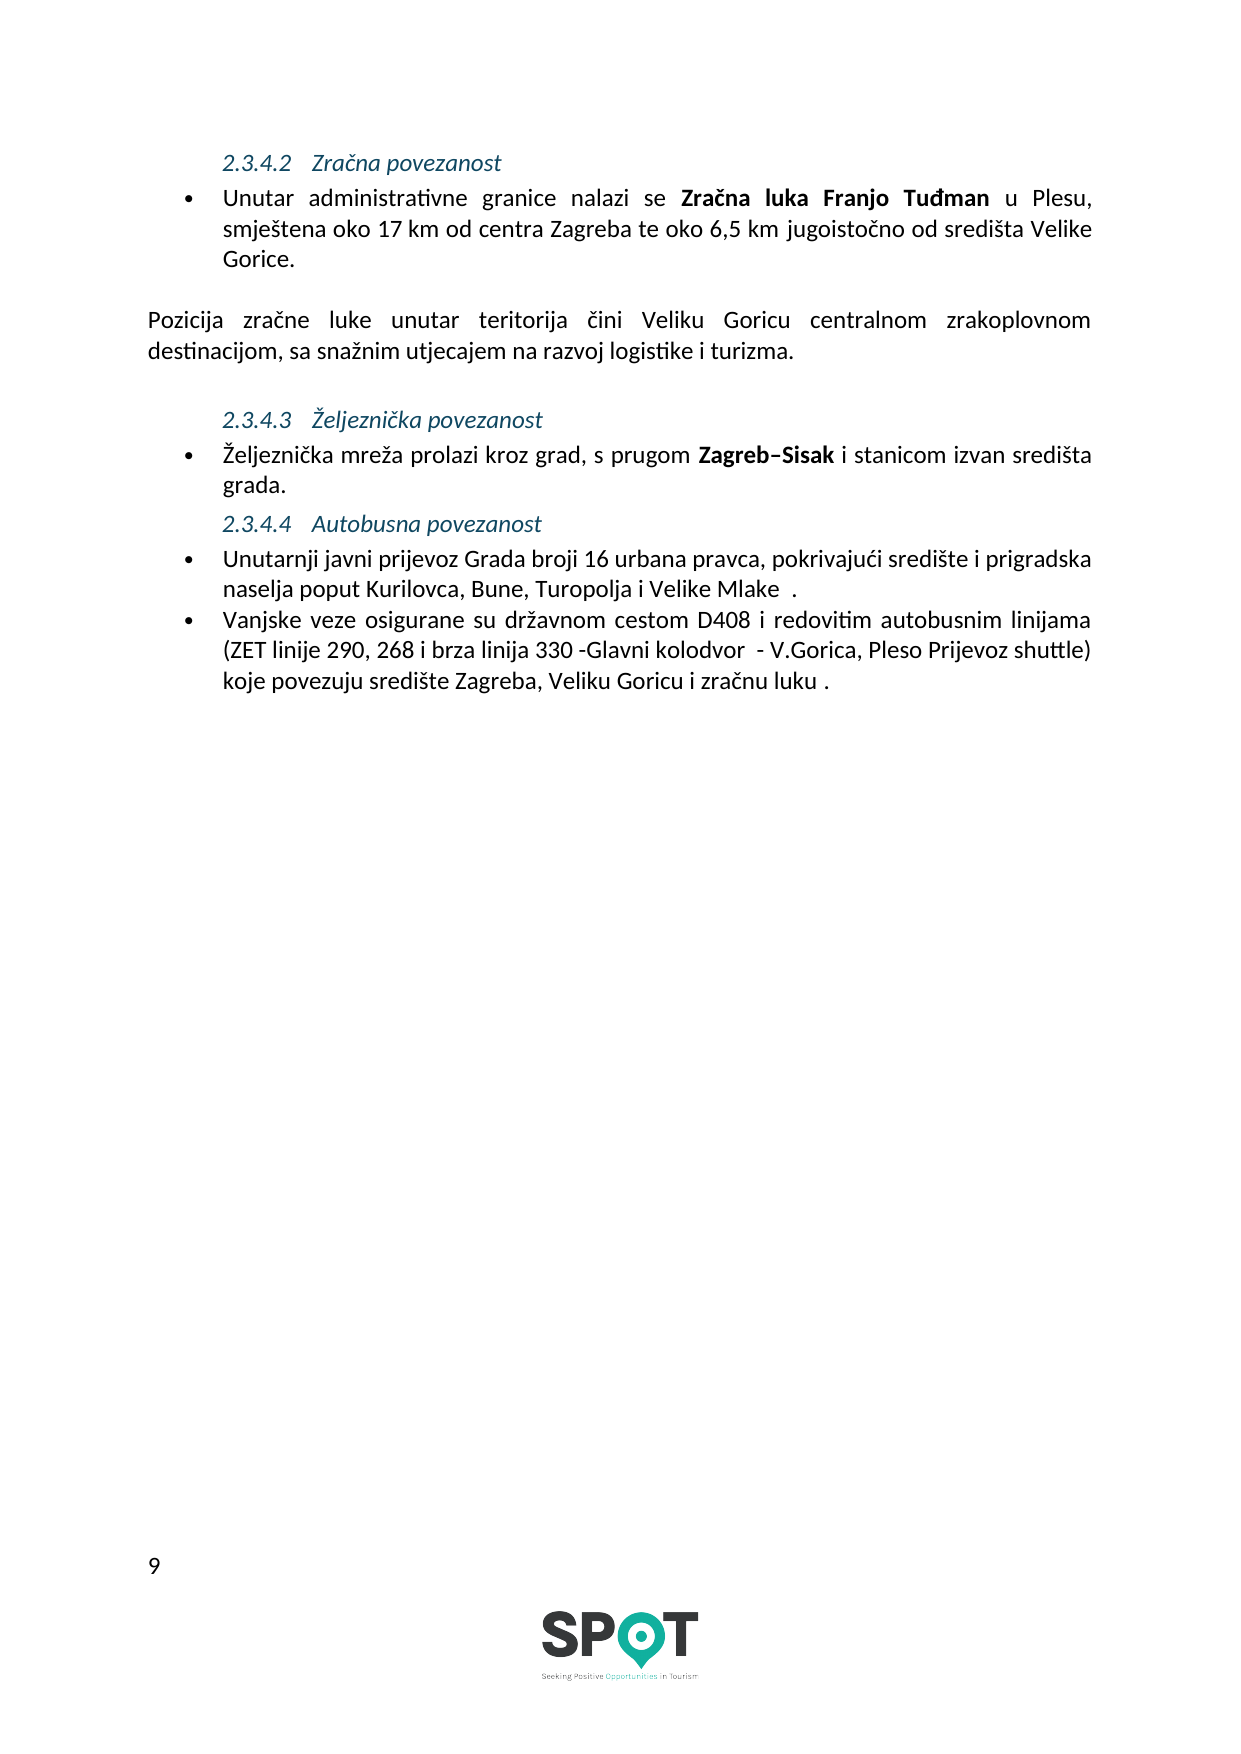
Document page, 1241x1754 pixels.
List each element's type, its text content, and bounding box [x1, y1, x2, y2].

subtitle Željeznička povezanost [222, 404, 1093, 435]
subtitle Autobusna povezanost [222, 508, 1093, 539]
list Unutar administrativne granice nalazi se Zračna luka Franjo Tuđman u Plesu, smještena oko 17 km od centra Zagreba te oko 6,5 km jugoistočno od središta Velike Gorice. [185, 182, 1093, 274]
list Vanjske veze osigurane su državnom cestom D408 i redovitim autobusnim linijama (ZET linije 290, 268 i brza linija 330 -Glavni kolodvor - V.Gorica, Pleso Prijevoz shuttle) koje povezuju središte Zagreba, Veliku Goricu i zračnu luku . [185, 604, 1093, 696]
text Pozicija zračne luke unutar teritorija čini Veliku Goricu centralnom zrakoplovnom destinacijom, sa snažnim utjecajem na razvoj logistike i turizma. [148, 304, 1093, 365]
subtitle Zračna povezanost [222, 148, 1093, 178]
picture [542, 1611, 699, 1681]
list Željeznička mreža prolazi kroz grad, s prugom Zagreb–Sisak i stanicom izvan središta grada. [185, 439, 1093, 500]
list Unutarnji javni prijevoz Grada broji 16 urbana pravca, pokrivajući središte i prigradska naselja poput Kurilovca, Bune, Turopolja i Velike Mlake . [185, 543, 1093, 604]
